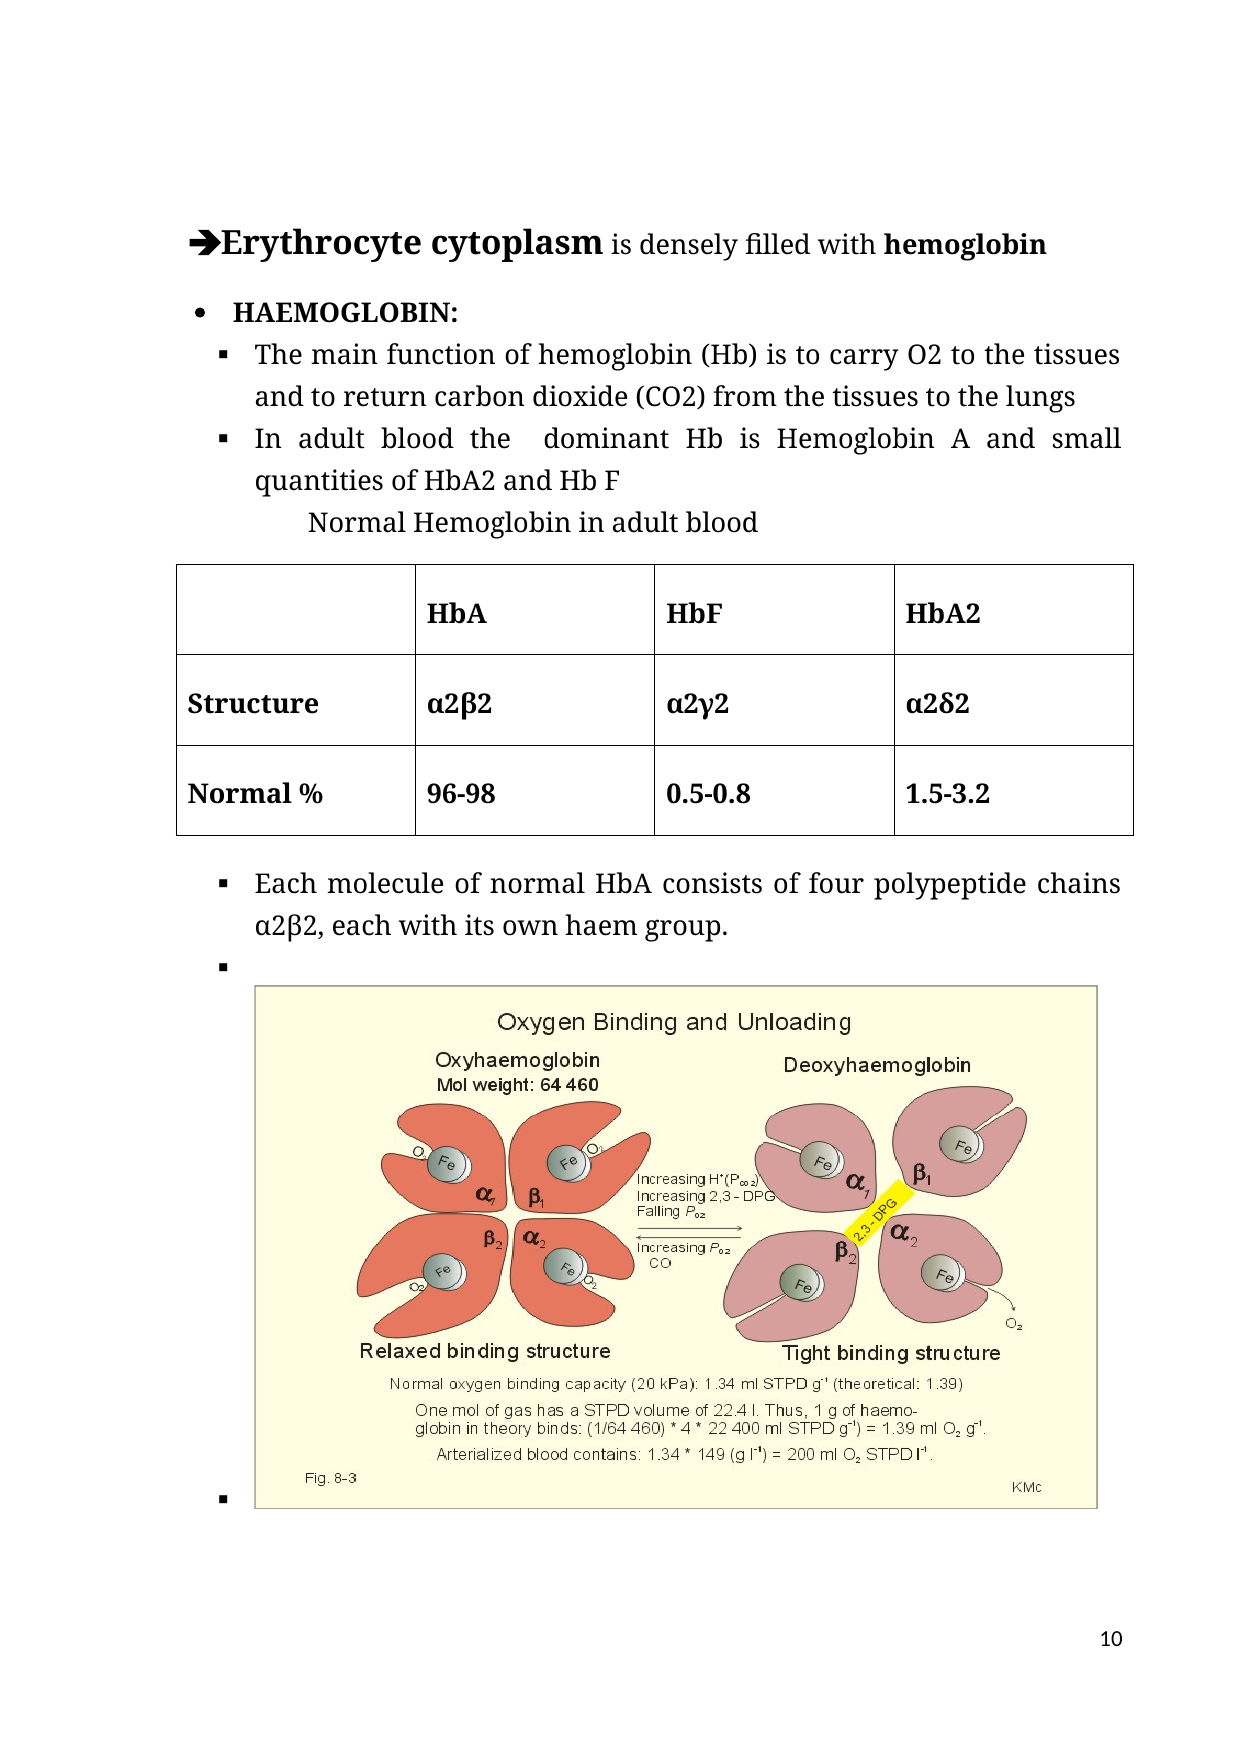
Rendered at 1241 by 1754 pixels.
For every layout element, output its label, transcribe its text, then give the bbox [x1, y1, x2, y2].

table_cell Normal % [177, 746, 415, 834]
list Each molecule of normal HbA consists of four polypeptide chains α2β2, each with its own haem group. [217, 859, 1122, 943]
table_header [177, 565, 415, 654]
table_cell Structure [177, 655, 415, 744]
table_cell α2δ2 [895, 655, 1133, 744]
table_header HbF [655, 565, 894, 654]
list In adult blood the dominant Hb is Hemoglobin A and small quantities of HbA2 and Hb F [217, 414, 1122, 499]
table_header HbA2 [895, 565, 1133, 654]
table_cell α2γ2 [655, 655, 894, 744]
table_header HbA [416, 565, 654, 654]
list HAEMOGLOBIN: [195, 288, 1122, 330]
table_cell 96-98 [416, 746, 654, 834]
text Erythrocyte cytoplasm is densely filled with hemoglobin [187, 219, 1122, 264]
table_cell α2β2 [416, 655, 654, 744]
list Normal Hemoglobin in adult blood [308, 499, 1122, 541]
list The main function of hemoglobin (Hb) is to carry O2 to the tissues and to return carbon dioxide (CO2) from the tissues to the lungs [217, 330, 1122, 414]
table_cell 1.5-3.2 [895, 746, 1133, 834]
table_cell 0.5-0.8 [655, 746, 894, 834]
picture [254, 985, 1098, 1509]
